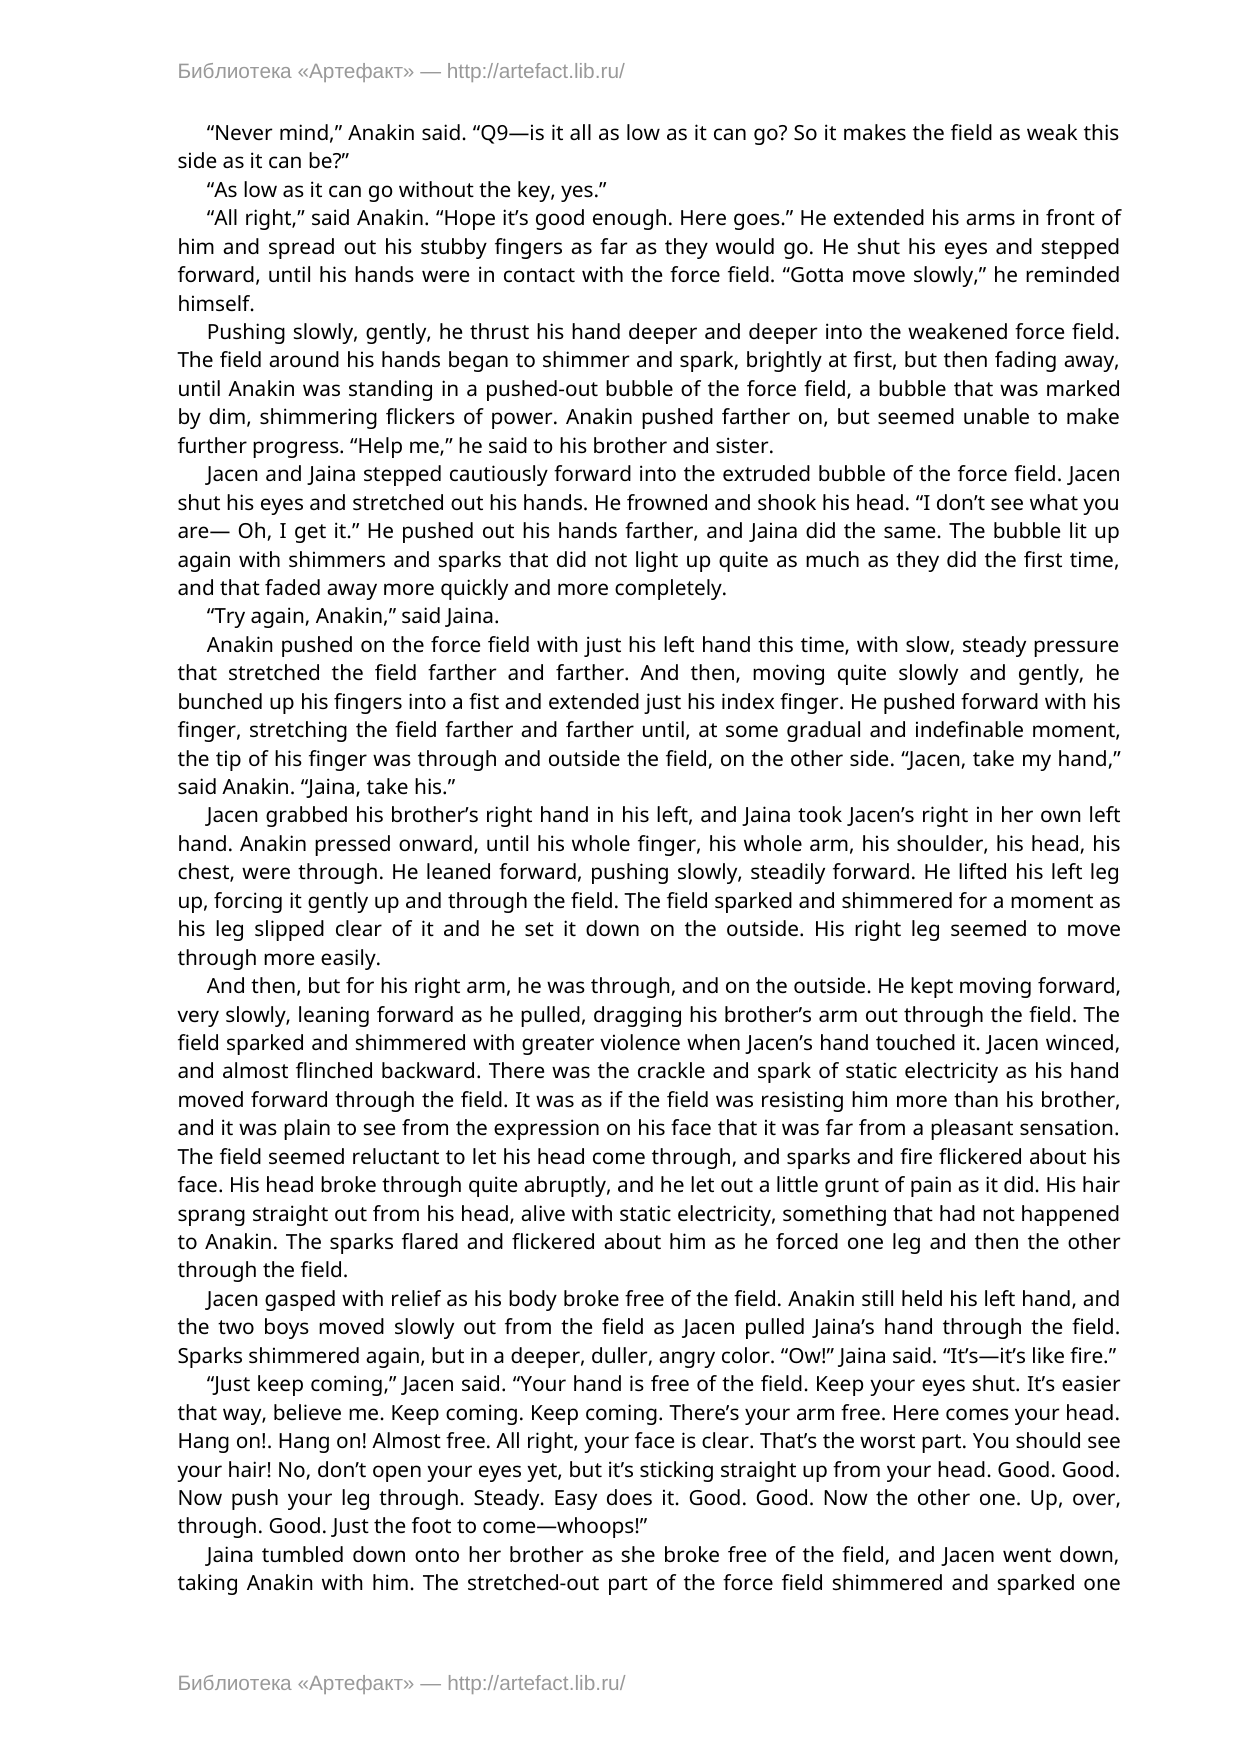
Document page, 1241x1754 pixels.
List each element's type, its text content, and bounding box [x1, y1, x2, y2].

text “Never mind,” Anakin said. “Q9—is it all as low as it can go? So it makes the field as weak this side as it can be?” [177, 118, 1122, 175]
text Jacen grabbed his brother’s right hand in his left, and Jaina took Jacen’s right in her own left hand. Anakin pressed onward, until his whole finger, his whole arm, his shoulder, his head, his chest, were through. He leaned forward, pushing slowly, steadily forward. He lifted his left leg up, forcing it gently up and through the field. The field sparked and shimmered for a moment as his leg slipped clear of it and he set it down on the outside. His right leg seemed to move through more easily. [177, 801, 1122, 971]
text And then, but for his right arm, he was through, and on the outside. He kept moving forward, very slowly, leaning forward as he pulled, dragging his brother’s arm out through the field. The field sparked and shimmered with greater violence when Jacen’s hand touched it. Jacen winced, and almost flinched backward. There was the crackle and spark of static electricity as his hand moved forward through the field. It was as if the field was resisting him more than his brother, and it was plain to see from the expression on his face that it was far from a pleasant sensation. The field seemed reluctant to let his head come through, and sparks and fire flickered about his face. His head broke through quite abruptly, and he let out a little grunt of pain as it did. His hair sprang straight out from his head, alive with static electricity, something that had not happened to Anakin. The sparks flared and flickered about him as he forced one leg and then the other through the field. [177, 971, 1122, 1284]
text “All right,” said Anakin. “Hope it’s good enough. Here goes.” He extended his arms in front of him and spread out his stubby fingers as far as they would go. He shut his eyes and stepped forward, until his hands were in contact with the force field. “Gotta move slowly,” he reminded himself. [177, 203, 1122, 317]
text Jacen and Jaina stepped cautiously forward into the extruded bubble of the force field. Jacen shut his eyes and stretched out his hands. He frowned and shook his head. “I don’t see what you are— Oh, I get it.” He pushed out his hands farther, and Jaina did the same. The bubble lit up again with shimmers and sparks that did not light up quite as much as they did the first time, and that faded away more quickly and more completely. [177, 459, 1122, 602]
text Anakin pushed on the force field with just his left hand this time, with slow, steady pressure that stretched the field farther and farther. And then, moving quite slowly and gently, he bunched up his fingers into a fist and extended just his index finger. He pushed forward with his finger, stretching the field farther and farther until, at some gradual and indefinable moment, the tip of his finger was through and outside the field, on the other side. “Jacen, take my hand,” said Anakin. “Jaina, take his.” [177, 630, 1122, 801]
text Jacen gasped with relief as his body broke free of the field. Anakin still held his left hand, and the two boys moved slowly out from the field as Jacen pulled Jaina’s hand through the field. Sparks shimmered again, but in a deeper, duller, angry color. “Ow!” Jaina said. “It’s—it’s like fire.” [177, 1284, 1122, 1369]
text Pushing slowly, gently, he thrust his hand deeper and deeper into the weakened force field. The field around his hands began to shimmer and spark, brightly at first, but then fading away, until Anakin was standing in a pushed-out bubble of the force field, a bubble that was marked by dim, shimmering flickers of power. Anakin pushed farther on, but seemed unable to make further progress. “Help me,” he said to his brother and sister. [177, 317, 1122, 459]
text “As low as it can go without the key, yes.” [177, 175, 1122, 203]
text “Try again, Anakin,” said Jaina. [177, 602, 1122, 630]
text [177, 1540, 1122, 1597]
text “Just keep coming,” Jacen said. “Your hand is free of the field. Keep your eyes shut. It’s easier that way, believe me. Keep coming. Keep coming. There’s your arm free. Here comes your head. Hang on!. Hang on! Almost free. All right, your face is clear. That’s the worst part. You should see your hair! No, don’t open your eyes yet, but it’s sticking straight up from your head. Good. Good. Now push your leg through. Steady. Easy does it. Good. Good. Now the other one. Up, over, through. Good. Just the foot to come—whoops!” [177, 1369, 1122, 1540]
